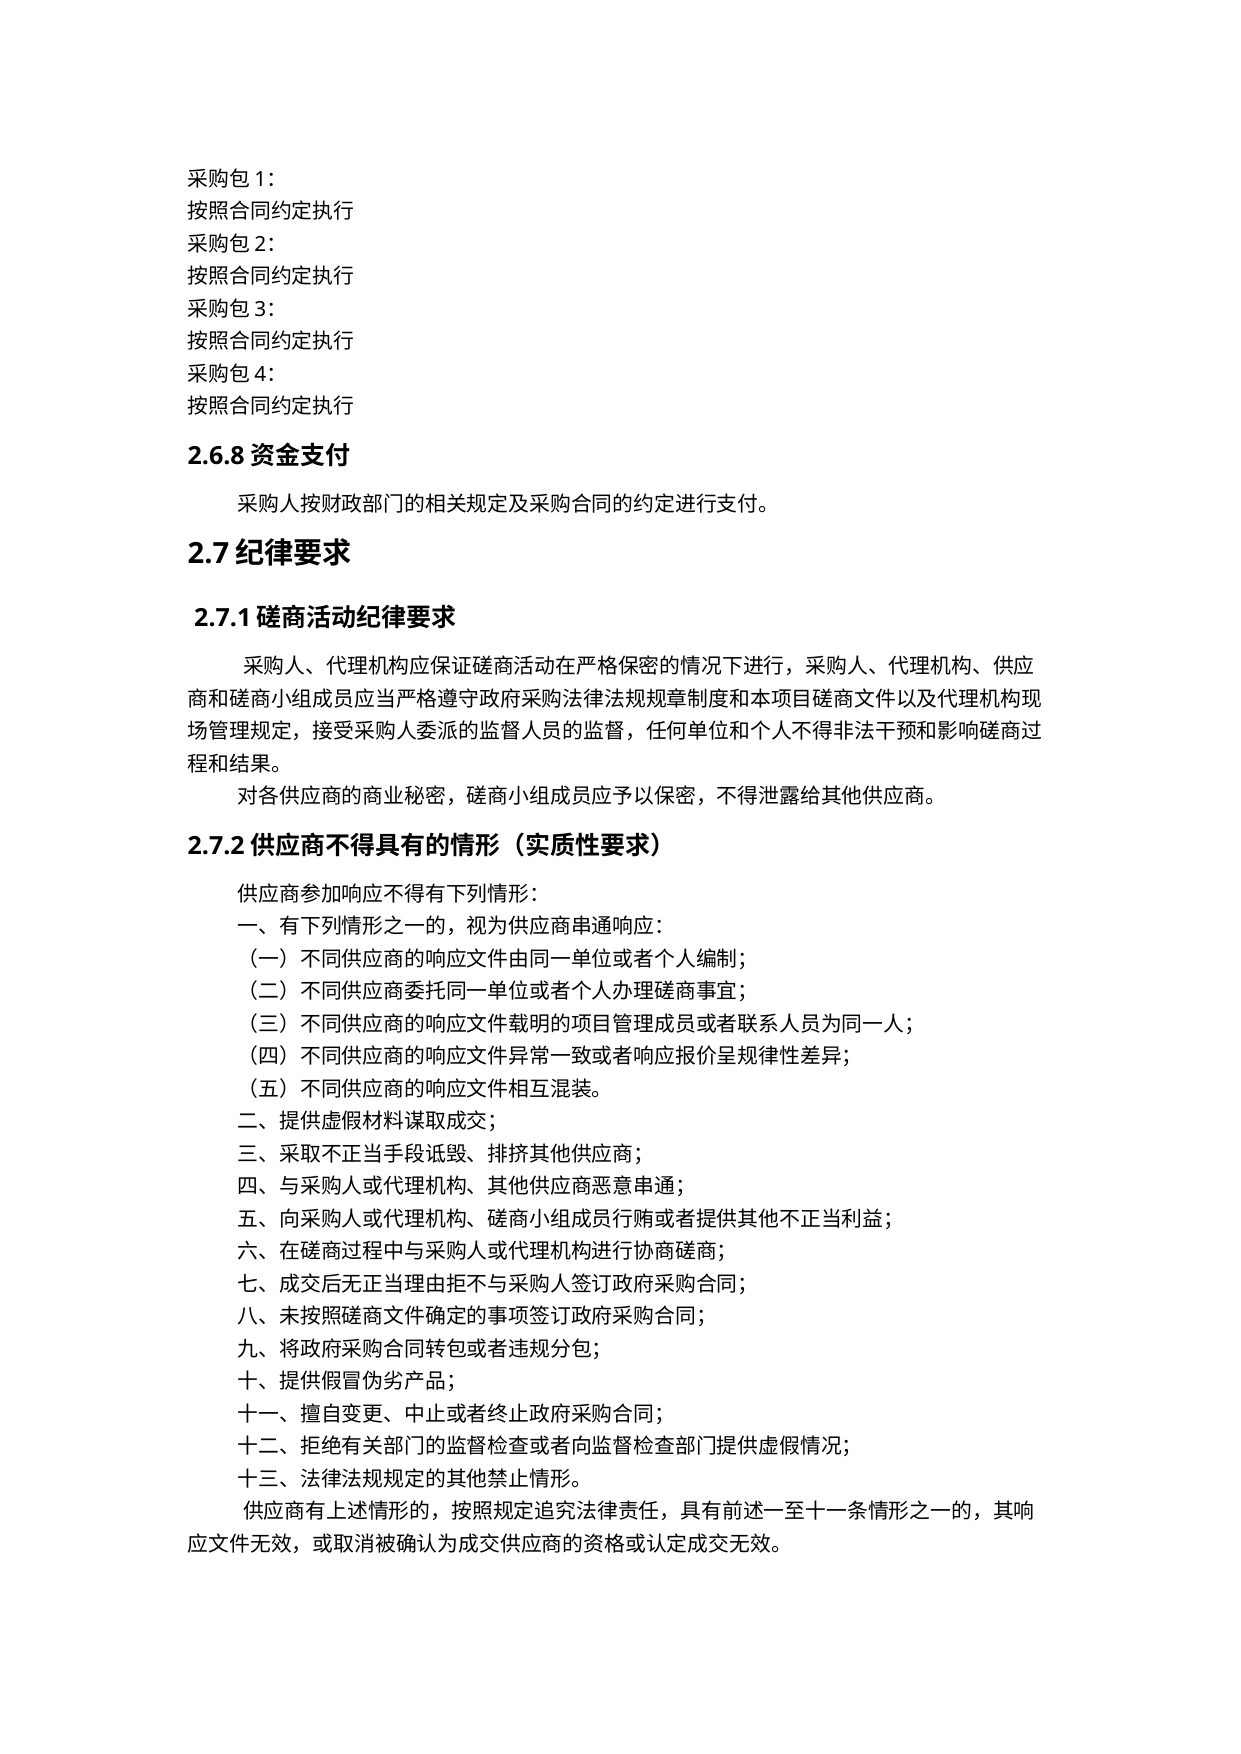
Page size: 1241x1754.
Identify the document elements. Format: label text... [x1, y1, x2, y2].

text 按照合同约定执行 [187, 324, 1053, 357]
text 二、提供虚假材料谋取成交； [187, 1104, 1053, 1137]
text 采购人、代理机构应保证磋商活动在严格保密的情况下进行，采购人、代理机构、供应商和磋商小组成员应当严格遵守政府采购法律法规规章制度和本项目磋商文件以及代理机构现场管理规定，接受采购人委派的监督人员的监督，任何单位和个人不得非法干预和影响磋商过程和结果。 [187, 649, 1053, 779]
text （一）不同供应商的响应文件由同一单位或者个人编制； [187, 942, 1053, 974]
text 对各供应商的商业秘密，磋商小组成员应予以保密，不得泄露给其他供应商。 [187, 779, 1053, 812]
text 九、将政府采购合同转包或者违规分包； [187, 1332, 1053, 1364]
text 采购包2： [187, 227, 1053, 259]
text 2.7纪律要求 [187, 519, 1053, 584]
text 供应商参加响应不得有下列情形： [187, 877, 1053, 909]
text 2.7.2供应商不得具有的情形（实质性要求） [187, 812, 1053, 877]
text 七、成交后无正当理由拒不与采购人签订政府采购合同； [187, 1267, 1053, 1299]
text 采购包3： [187, 292, 1053, 324]
text 六、在磋商过程中与采购人或代理机构进行协商磋商； [187, 1234, 1053, 1267]
text 按照合同约定执行 [187, 259, 1053, 292]
text 十一、擅自变更、中止或者终止政府采购合同； [187, 1397, 1053, 1429]
text （三）不同供应商的响应文件载明的项目管理成员或者联系人员为同一人； [187, 1007, 1053, 1039]
text 2.6.8资金支付 [187, 422, 1053, 487]
text 十二、拒绝有关部门的监督检查或者向监督检查部门提供虚假情况； [187, 1429, 1053, 1462]
text 采购包1： [187, 162, 1053, 194]
text （五）不同供应商的响应文件相互混装。 [187, 1072, 1053, 1104]
text 十三、法律法规规定的其他禁止情形。 [187, 1462, 1053, 1494]
text 采购包4： [187, 357, 1053, 389]
text 采购人按财政部门的相关规定及采购合同的约定进行支付。 [187, 487, 1053, 519]
text 三、采取不正当手段诋毁、排挤其他供应商； [187, 1137, 1053, 1169]
text 四、与采购人或代理机构、其他供应商恶意串通； [187, 1169, 1053, 1202]
text 五、向采购人或代理机构、磋商小组成员行贿或者提供其他不正当利益； [187, 1202, 1053, 1234]
text （四）不同供应商的响应文件异常一致或者响应报价呈规律性差异； [187, 1039, 1053, 1072]
text 一、有下列情形之一的，视为供应商串通响应： [187, 909, 1053, 942]
text 十、提供假冒伪劣产品； [187, 1364, 1053, 1397]
text 2.7.1磋商活动纪律要求 [187, 584, 1053, 649]
text 八、未按照磋商文件确定的事项签订政府采购合同； [187, 1299, 1053, 1332]
text （二）不同供应商委托同一单位或者个人办理磋商事宜； [187, 974, 1053, 1007]
text 供应商有上述情形的，按照规定追究法律责任，具有前述一至十一条情形之一的，其响应文件无效，或取消被确认为成交供应商的资格或认定成交无效。 [187, 1494, 1053, 1559]
text 按照合同约定执行 [187, 194, 1053, 227]
text 按照合同约定执行 [187, 389, 1053, 422]
